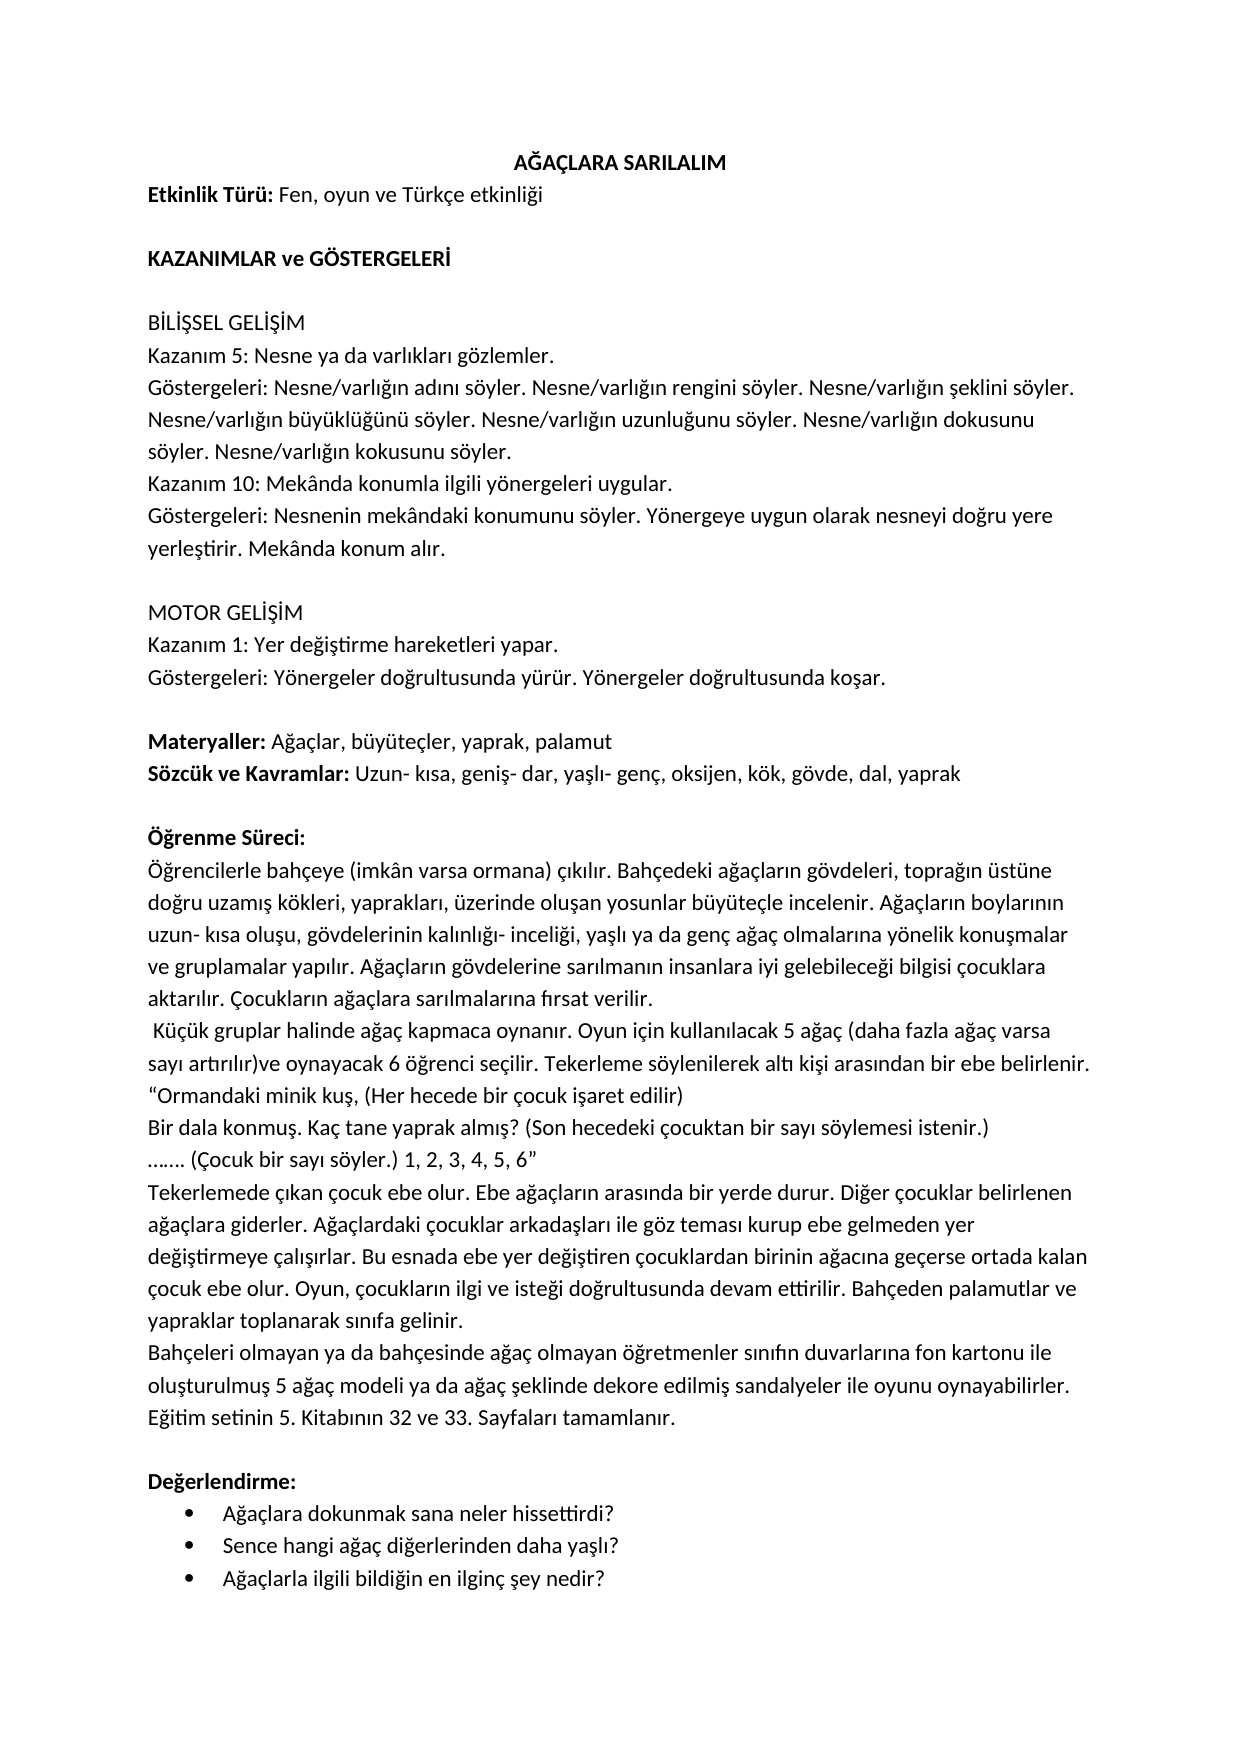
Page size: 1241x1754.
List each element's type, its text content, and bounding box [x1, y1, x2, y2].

text “Ormandaki minik kuş, (Her hecede bir çocuk işaret edilir) [148, 1081, 1093, 1109]
text AĞAÇLARA SARILALIM [148, 148, 1093, 176]
list Ağaçlarla ilgili bildiğin en ilginç şey nedir? [185, 1564, 1093, 1592]
text Bir dala konmuş. Kaç tane yaprak almış? (Son hecedeki çocuktan bir sayı söylemesi istenir.) [148, 1113, 1093, 1141]
text Bahçeleri olmayan ya da bahçesinde ağaç olmayan öğretmenler sınıfın duvarlarına fon kartonu ile oluşturulmuş 5 ağaç modeli ya da ağaç şeklinde dekore edilmiş sandalyeler ile oyunu oynayabilirler. [148, 1338, 1093, 1399]
list Ağaçlara dokunmak sana neler hissettirdi? [185, 1499, 1093, 1527]
text MOTOR GELİŞİM Kazanım 1: Yer değiştirme hareketleri yapar. Göstergeleri: Yönergeler doğrultusunda yürür. Yönergeler doğrultusunda koşar. [148, 598, 1093, 723]
text BİLİŞSEL GELİŞİM Kazanım 5: Nesne ya da varlıkları gözlemler. Göstergeleri: Nesne/varlığın adını söyler. Nesne/varlığın rengini söyler. Nesne/varlığın şeklini söyler. Nesne/varlığın büyüklüğünü söyler. Nesne/varlığın uzunluğunu söyler. Nesne/varlığın dokusunu söyler. Nesne/varlığın kokusunu söyler. [148, 308, 1093, 465]
text KAZANIMLAR ve GÖSTERGELERİ [148, 244, 1093, 272]
list Sence hangi ağaç diğerlerinden daha yaşlı? [185, 1532, 1093, 1560]
text ……. (Çocuk bir sayı söyler.) 1, 2, 3, 4, 5, 6” [148, 1145, 1093, 1173]
text Öğrenme Süreci: [148, 823, 1093, 852]
text Eğitim setinin 5. Kitabının 32 ve 33. Sayfaları tamamlanır. [148, 1403, 1093, 1431]
text Materyaller: Ağaçlar, büyüteçler, yaprak, palamut [148, 727, 1093, 755]
text Etkinlik Türü: Fen, oyun ve Türkçe etkinliği [148, 180, 1093, 208]
text Kazanım 10: Mekânda konumla ilgili yönergeleri uygular. Göstergeleri: Nesnenin mekândaki konumunu söyler. Yönergeye uygun olarak nesneyi doğru yere yerleştirir. Mekânda konum alır. [148, 469, 1093, 562]
text Küçük gruplar halinde ağaç kapmaca oynanır. Oyun için kullanılacak 5 ağaç (daha fazla ağaç varsa sayı artırılır)ve oynayacak 6 öğrenci seçilir. Tekerleme söylenilerek altı kişi arasından bir ebe belirlenir. [148, 1017, 1093, 1077]
text Öğrencilerle bahçeye (imkân varsa ormana) çıkılır. Bahçedeki ağaçların gövdeleri, toprağın üstüne doğru uzamış kökleri, yaprakları, üzerinde oluşan yosunlar büyüteçle incelenir. Ağaçların boylarının uzun- kısa oluşu, gövdelerinin kalınlığı- inceliği, yaşlı ya da genç ağaç olmalarına yönelik konuşmalar ve gruplamalar yapılır. Ağaçların gövdelerine sarılmanın insanlara iyi gelebileceği bilgisi çocuklara aktarılır. Çocukların ağaçlara sarılmalarına fırsat verilir. [148, 856, 1093, 1012]
text Sözcük ve Kavramlar: Uzun- kısa, geniş- dar, yaşlı- genç, oksijen, kök, gövde, dal, yaprak [148, 759, 1093, 787]
text Değerlendirme: [148, 1467, 1093, 1495]
text Tekerlemede çıkan çocuk ebe olur. Ebe ağaçların arasında bir yerde durur. Diğer çocuklar belirlenen ağaçlara giderler. Ağaçlardaki çocuklar arkadaşları ile göz teması kurup ebe gelmeden yer değiştirmeye çalışırlar. Bu esnada ebe yer değiştiren çocuklardan birinin ağacına geçerse ortada kalan çocuk ebe olur. Oyun, çocukların ilgi ve isteği doğrultusunda devam ettirilir. Bahçeden palamutlar ve yapraklar toplanarak sınıfa gelinir. [148, 1178, 1093, 1334]
